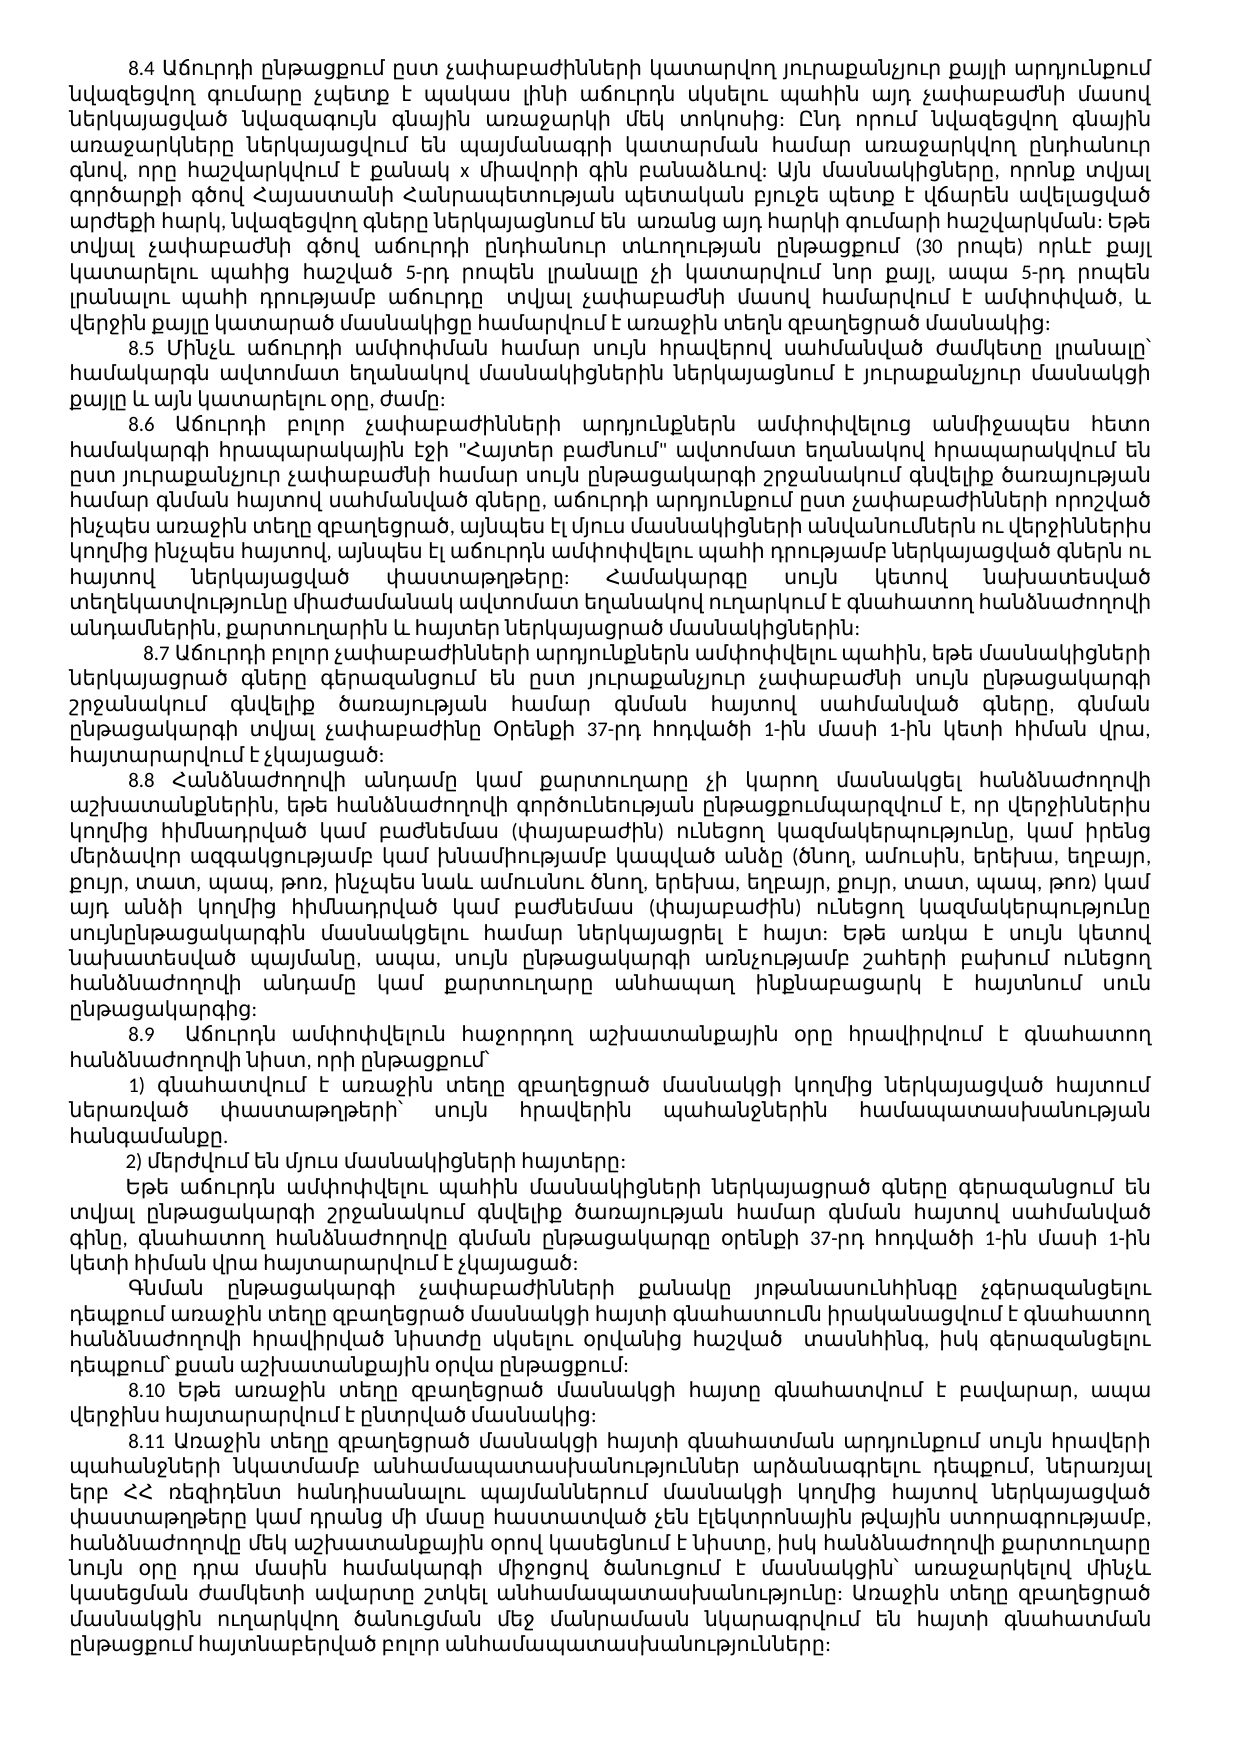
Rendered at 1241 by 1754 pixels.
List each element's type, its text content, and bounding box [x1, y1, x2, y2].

text 8.6 Աճուրդի բոլոր չափաբաժինների արդյունքներն ամփոփվելուց անմիջապես հետո համակարգի հրապարակային էջի "Հայտեր բաժնում" ավտոմատ եղանակով հրապարակվում են ըստ յուրաքանչյուր չափաբաժնի համար սույն ընթացակարգի շրջանակում գնվելիք ծառայության համար գնման հայտով սահմանված գները, աճուրդի արդյունքում ըստ չափաբաժինների որոշված ինչպես առաջին տեղը զբաղեցրած, այնպես էլ մյուս մասնակիցների անվանումներն ու վերջիններիս կողմից ինչպես հայտով, այնպես էլ աճուրդն ամփոփվելու պահի դրությամբ ներկայացված գներն ու հայտով ներկայացված փաստաթղթերը: Համակարգը սույն կետով նախատեսված տեղեկատվությունը միաժամանակ ավտոմատ եղանակով ուղարկում է գնահատող հանձնաժողովի անդամներին, քարտուղարին և հայտեր ներկայացրած մասնակիցներին: [69, 411, 1152, 640]
text Գնման ընթացակարգի չափաբաժինների քանակը յոթանասունհինգը չգերազանցելու դեպքում առաջին տեղը զբաղեցրած մասնակցի հայտի գնահատումն իրականացվում է գնահատող հանձնաժողովի հրավիրված նիստժը սկսելու օրվանից հաշված տասնհինգ, իսկ գերազանցելու դեպքում՝ քսան աշխատանքային օրվա ընթացքում: [69, 1276, 1152, 1377]
text 8.4 Աճուրդի ընթացքում ըստ չափաբաժինների կատարվող յուրաքանչյուր քայլի արդյունքում նվազեցվող գումարը չպետք է պակաս լինի աճուրդն սկսելու պահին այդ չափաբաժնի մասով ներկայացված նվազագույն գնային առաջարկի մեկ տոկոսից: Ընդ որում նվազեցվող գնային առաջարկները ներկայացվում են պայմանագրի կատարման համար առաջարկվող ընդհանուր գնով, որը հաշվարկվում է քանակ x միավորի գին բանաձևով: Այն մասնակիցները, որոնք տվյալ գործարքի գծով Հայաստանի Հանրապետության պետական բյուջե պետք է վճարեն ավելացված արժեքի հարկ, նվազեցվող գները ներկայացնում են առանց այդ հարկի գումարի հաշվարկման: Եթե տվյալ չափաբաժնի գծով աճուրդի ընդհանուր տևողության ընթացքում (30 րոպե) որևէ քայլ կատարելու պահից հաշված 5-րդ րոպեն լրանալը չի կատարվում նոր քայլ, ապա 5-րդ րոպեն լրանալու պահի դրությամբ աճուրդը տվյալ չափաբաժնի մասով համարվում է ամփոփված, և վերջին քայլը կատարած մասնակիցը համարվում է առաջին տեղն զբաղեցրած մասնակից: [69, 56, 1152, 335]
text 8.11 Առաջին տեղը զբաղեցրած մասնակցի հայտի գնահատման արդյունքում սույն հրավերի պահանջների նկատմամբ անհամապատասխանություններ արձանագրելու դեպքում, ներառյալ երբ ՀՀ ռեզիդենտ հանդիսանալու պայմաններում մասնակցի կողմից հայտով ներկայացված փաստաթղթերը կամ դրանց մի մասը հաստատված չեն էլեկտրոնային թվային ստորագրությամբ, հանձնաժողովը մեկ աշխատանքային օրով կասեցնում է նիստը, իսկ հանձնաժողովի քարտուղարը նույն օրը դրա մասին համակարգի միջոցով ծանուցում է մասնակցին՝ առաջարկելով մինչև կասեցման ժամկետի ավարտը շտկել անհամապատասխանությունը: Առաջին տեղը զբաղեցրած մասնակցին ուղարկվող ծանուցման մեջ մանրամասն նկարագրվում են հայտի գնահատման ընթացքում հայտնաբերված բոլոր անհամապատասխանությունները: [69, 1428, 1152, 1657]
text 8.8 Հանձնաժողովի անդամը կամ քարտուղարը չի կարող մասնակցել հանձնաժողովի աշխատանքներին, եթե հանձնաժողովի գործունեության ընթացքումպարզվում է, որ վերջիններիս կողմից հիմնադրված կամ բաժնեմաս (փայաբաժին) ունեցող կազմակերպությունը, կամ իրենց մերձավոր ազգակցությամբ կամ խնամիությամբ կապված անձը (ծնող, ամուսին, երեխա, եղբայր, քույր, տատ, պապ, թոռ, ինչպես նաև ամուսնու ծնող, երեխա, եղբայր, քույր, տատ, պապ, թոռ) կամ այդ անձի կողմից հիմնադրված կամ բաժնեմաս (փայաբաժին) ունեցող կազմակերպությունը սույնընթացակարգին մասնակցելու համար ներկայացրել է հայտ: Եթե առկա է սույն կետով նախատեսված պայմանը, ապա, սույն ընթացակարգի առնչությամբ շահերի բախում ունեցող հանձնաժողովի անդամը կամ քարտուղարը անհապաղ ինքնաբացարկ է հայտնում սուն ընթացակարգից: [69, 767, 1152, 1021]
text 1) գնահատվում է առաջին տեղը զբաղեցրած մասնակցի կողմից ներկայացված հայտում ներառված փաստաթղթերի՝ սույն հրավերին պահանջներին համապատասխանության հանգամանքը. [69, 1072, 1152, 1148]
text 8.10 Եթե առաջին տեղը զբաղեցրած մասնակցի հայտը գնահատվում է բավարար, ապա վերջինս հայտարարվում է ընտրված մասնակից: [69, 1377, 1152, 1428]
text 8.5 Մինչև աճուրդի ամփոփման համար սույն հրավերով սահմանված ժամկետը լրանալը՝ համակարգն ավտոմատ եղանակով մասնակիցներին ներկայացնում է յուրաքանչյուր մասնակցի քայլը և այն կատարելու օրը, ժամը: [69, 335, 1152, 411]
text 8.9 Աճուրդն ամփոփվելուն հաջորդող աշխատանքային օրը հրավիրվում է գնահատող հանձնաժողովի նիստ, որի ընթացքում՝ [69, 1021, 1152, 1072]
text 2) մերժվում են մյուս մասնակիցների հայտերը: [69, 1148, 1152, 1174]
text Եթե աճուրդն ամփոփվելու պահին մասնակիցների ներկայացրած գները գերազանցում են տվյալ ընթացակարգի շրջանակում գնվելիք ծառայության համար գնման հայտով սահմանված գինը, գնահատող հանձնաժողովը գնման ընթացակարգը օրենքի 37-րդ հոդվածի 1-ին մասի 1-ին կետի հիման վրա հայտարարվում է չկայացած: [69, 1174, 1152, 1276]
text 8.7 Աճուրդի բոլոր չափաբաժինների արդյունքներն ամփոփվելու պահին, եթե մասնակիցների ներկայացրած գները գերազանցում են ըստ յուրաքանչյուր չափաբաժնի սույն ընթացակարգի շրջանակում գնվելիք ծառայության համար գնման հայտով սահմանված գները, գնման ընթացակարգի տվյալ չափաբաժինը Օրենքի 37-րդ հոդվածի 1-ին մասի 1-ին կետի հիման վրա, հայտարարվում է չկայացած: [69, 640, 1152, 767]
